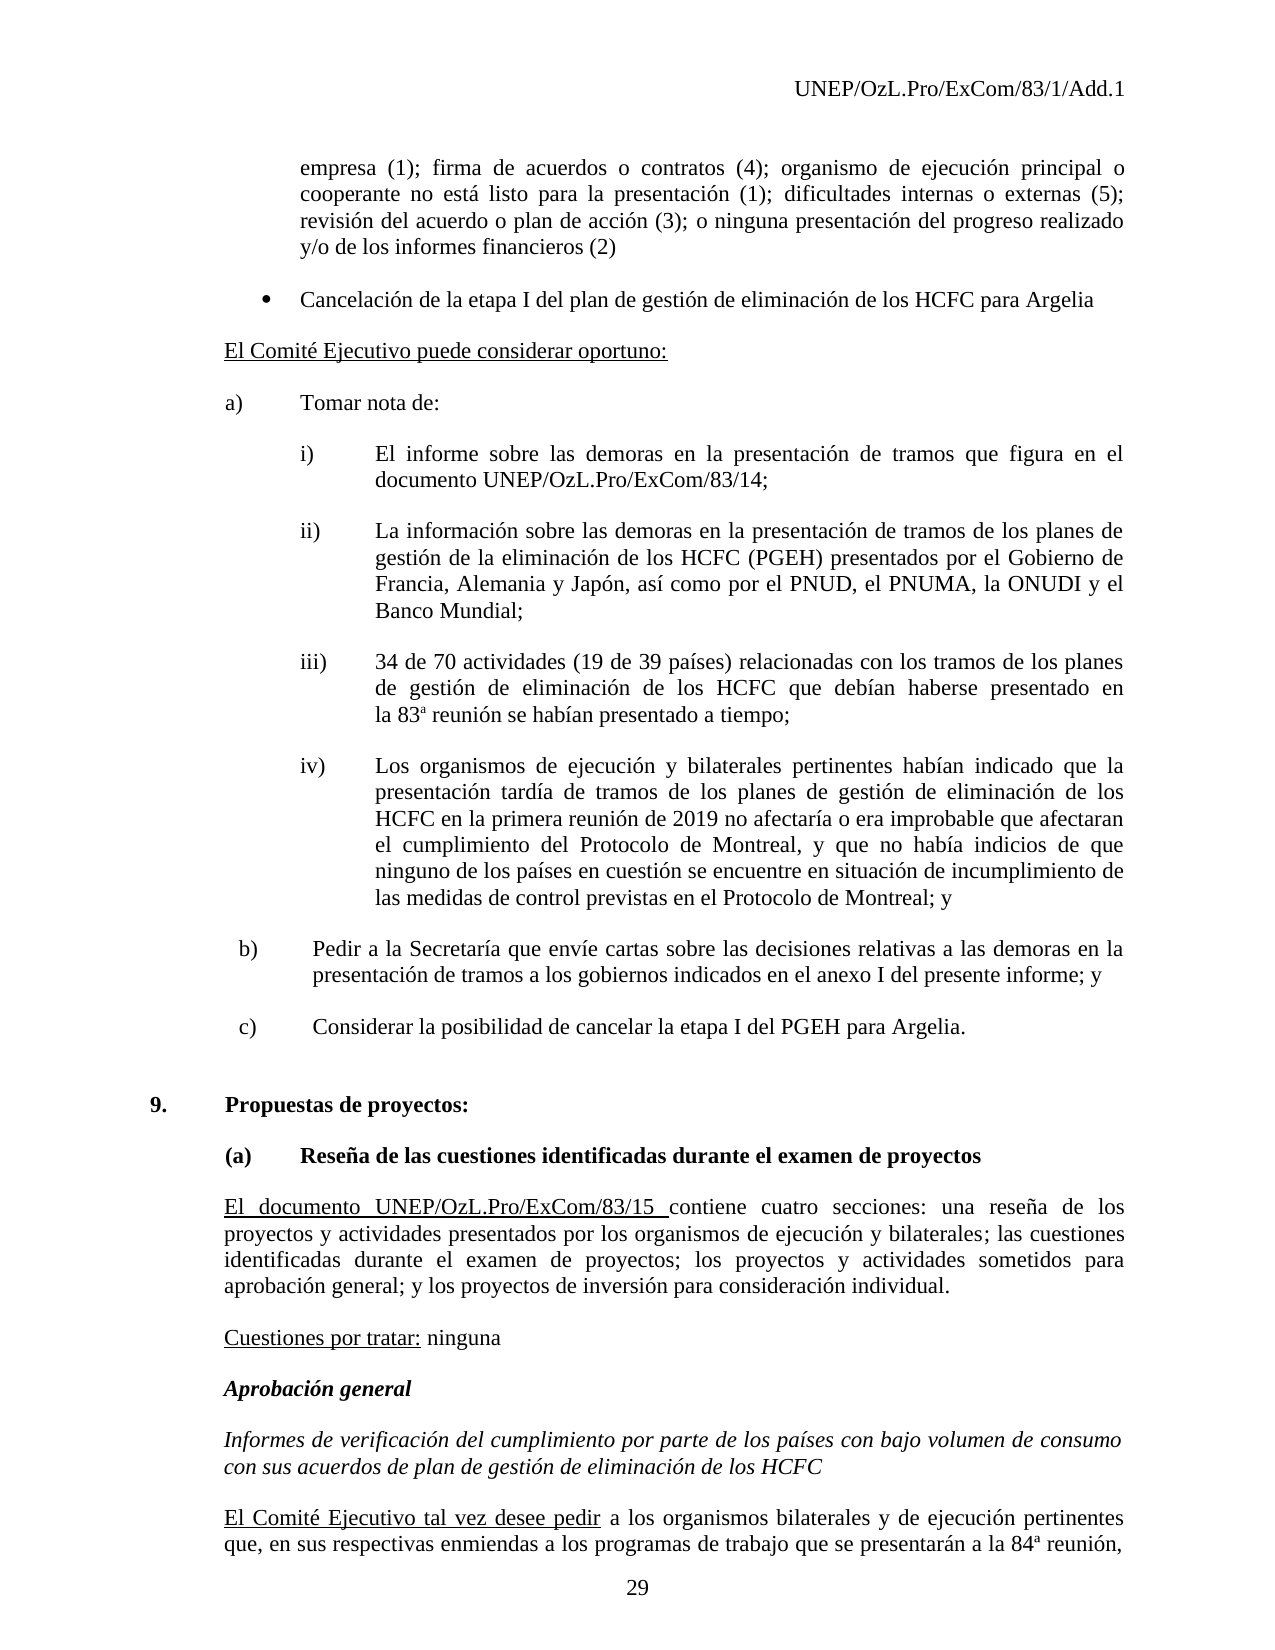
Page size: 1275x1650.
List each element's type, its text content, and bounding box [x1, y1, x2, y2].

subtitle El Comité Ejecutivo puede considerar oportuno: [224, 337, 1125, 363]
subtitle Propuestas de proyectos: [150, 1091, 1125, 1117]
subtitle Tomar nota de: [225, 388, 1125, 415]
text El documento UNEP/OzL.Pro/ExCom/83/15 contiene cuatro secciones: una reseña de los proyectos y actividades presentados por los organismos de ejecución y bilaterales; las cuestiones identificadas durante el examen de proyectos; los proyectos y actividades sometidos para aprobación general; y los proyectos de inversión para consideración individual. [224, 1193, 1125, 1299]
text Aprobación general [223, 1375, 1125, 1401]
subtitle 34 de 70 actividades (19 de 39 países) relacionadas con los tramos de los planes de gestión de eliminación de los HCFC que debían haberse presentado en la 83a reunión se habían presentado a tiempo; [300, 648, 1125, 727]
text Cuestiones por tratar: ninguna [224, 1324, 1125, 1350]
subtitle La información sobre las demoras en la presentación de tramos de los planes de gestión de la eliminación de los HCFC (PGEH) presentados por el Gobierno de Francia, Alemania y Japón, así como por el PNUD, el PNUMA, la ONUDI y el Banco Mundial; [300, 518, 1125, 623]
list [262, 154, 1125, 259]
subtitle Reseña de las cuestiones identificadas durante el examen de proyectos [225, 1142, 1125, 1168]
subtitle El informe sobre las demoras en la presentación de tramos que figura en el documento UNEP/OzL.Pro/ExCom/83/14; [300, 440, 1125, 493]
subtitle c) Considerar la posibilidad de cancelar la etapa I del PGEH para Argelia. [239, 1013, 1125, 1039]
text Informes de verificación del cumplimiento por parte de los países con bajo volumen de consumo con sus acuerdos de plan de gestión de eliminación de los HCFC [223, 1426, 1125, 1479]
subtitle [224, 1504, 1125, 1557]
subtitle b) Pedir a la Secretaría que envíe cartas sobre las decisiones relativas a las demoras en la presentación de tramos a los gobiernos indicados en el anexo I del presente informe; y [239, 935, 1125, 988]
subtitle Los organismos de ejecución y bilaterales pertinentes habían indicado que la presentación tardía de tramos de los planes de gestión de eliminación de los HCFC en la primera reunión de 2019 no afectaría o era improbable que afectaran el cumplimiento del Protocolo de Montreal, y que no había indicios de que ninguno de los países en cuestión se encuentre en situación de incumplimiento de las medidas de control previstas en el Protocolo de Montreal; y [300, 752, 1125, 910]
list Cancelación de la etapa I del plan de gestión de eliminación de los HCFC para Argelia [262, 286, 1125, 312]
